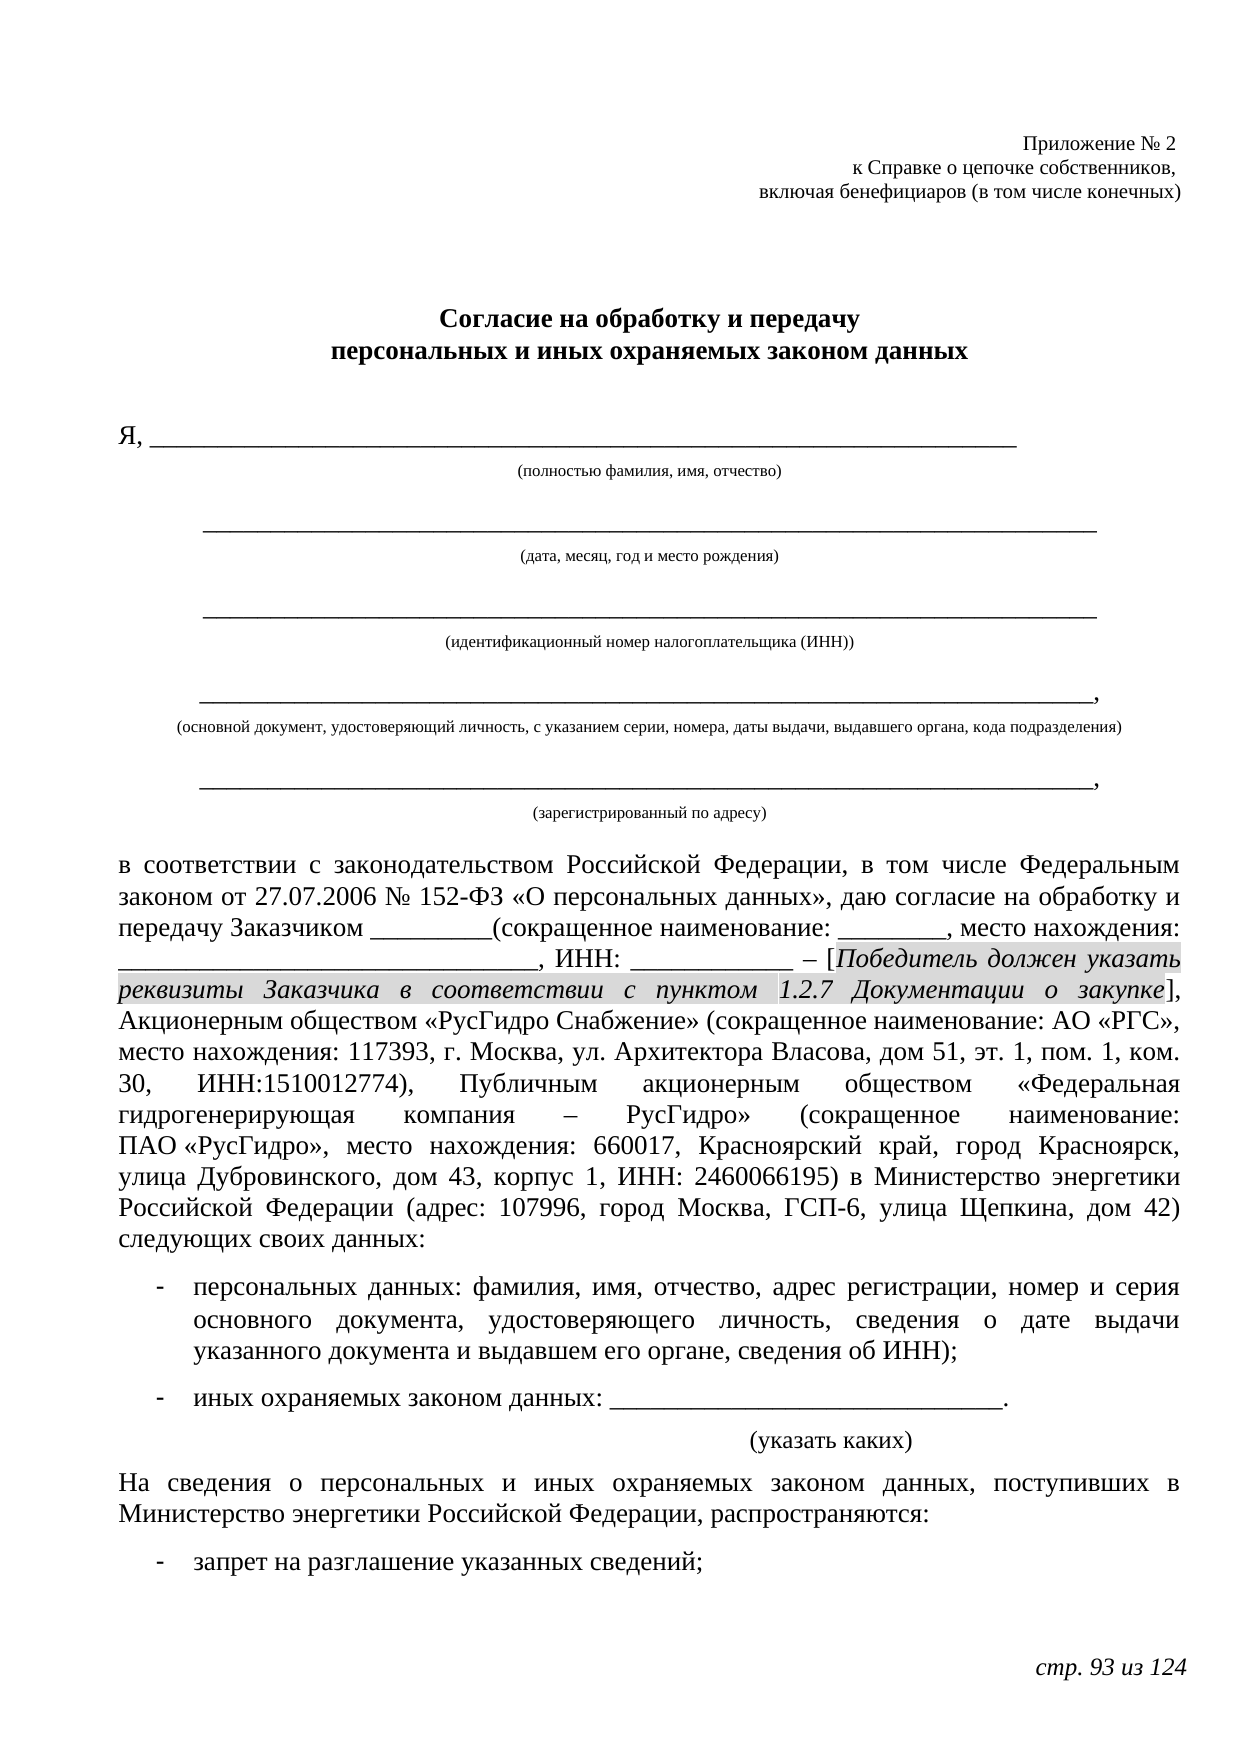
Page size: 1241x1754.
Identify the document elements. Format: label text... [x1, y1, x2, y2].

text Согласие на обработку и передачу персональных и иных охраняемых законом данных [118, 303, 1181, 365]
text (зарегистрированный по адресу) [118, 803, 1181, 836]
text (указать каких) [118, 1425, 1181, 1454]
text На сведения о персональных и иных охраняемых законом данных, поступивших в Министерство энергетики Российской Федерации, распространяются: [118, 1466, 1181, 1528]
text (дата, месяц, год и место рождения) [118, 546, 1181, 579]
text (идентификационный номер налогоплательщика (ИНН)) [118, 632, 1181, 665]
text __________________________________________________________________ [118, 590, 1181, 621]
text Приложение № 2 к Справке о цепочке собственников, включая бенефициаров (в том числе конечных) [118, 131, 1181, 203]
text Я, ________________________________________________________________ [118, 419, 1181, 450]
text __________________________________________________________________, [118, 676, 1181, 707]
list иных охраняемых законом данных: _____________________________. [156, 1378, 1181, 1414]
text __________________________________________________________________ [118, 504, 1181, 536]
list запрет на разглашение указанных сведений; [156, 1541, 1181, 1578]
text __________________________________________________________________, [118, 761, 1181, 792]
list персональных данных: фамилия, имя, отчество, адрес регистрации, номер и серия основного документа, удостоверяющего личность, сведения о дате выдачи указанного документа и выдавшем его органе, сведения об ИНН); [156, 1266, 1181, 1365]
text (полностью фамилия, имя, отчество) [118, 461, 1181, 494]
text (основной документ, удостоверяющий личность, с указанием серии, номера, даты выдачи, выдавшего органа, кода подразделения) [118, 717, 1181, 751]
text в соответствии с законодательством Российской Федерации, в том числе Федеральным законом от 27.07.2006 № 152-ФЗ «О персональных данных», даю согласие на обработку и передачу Заказчиком _________(сокращенное наименование: ________, место нахождения: _______________________________, ИНН: ____________ – [Победитель должен указать реквизиты Заказчика в соответствии с пунктом 1.2.7 Документации о закупке], Акционерным обществом «РусГидро Снабжение» (сокращенное наименование: АО «РГС», место нахождения: 117393, г. Москва, ул. Архитектора Власова, дом 51, эт. 1, пом. 1, ком. 30, ИНН:1510012774), Публичным акционерным обществом «Федеральная гидрогенерирующая компания – РусГидро» (сокращенное наименование: ПАО «РусГидро», место нахождения: 660017, Красноярский край, город Красноярск, улица Дубровинского, дом 43, корпус 1, ИНН: 2460066195) в Министерство энергетики Российской Федерации (адрес: 107996, город Москва, ГСП-6, улица Щепкина, дом 42) следующих своих данных: [118, 849, 1181, 1253]
